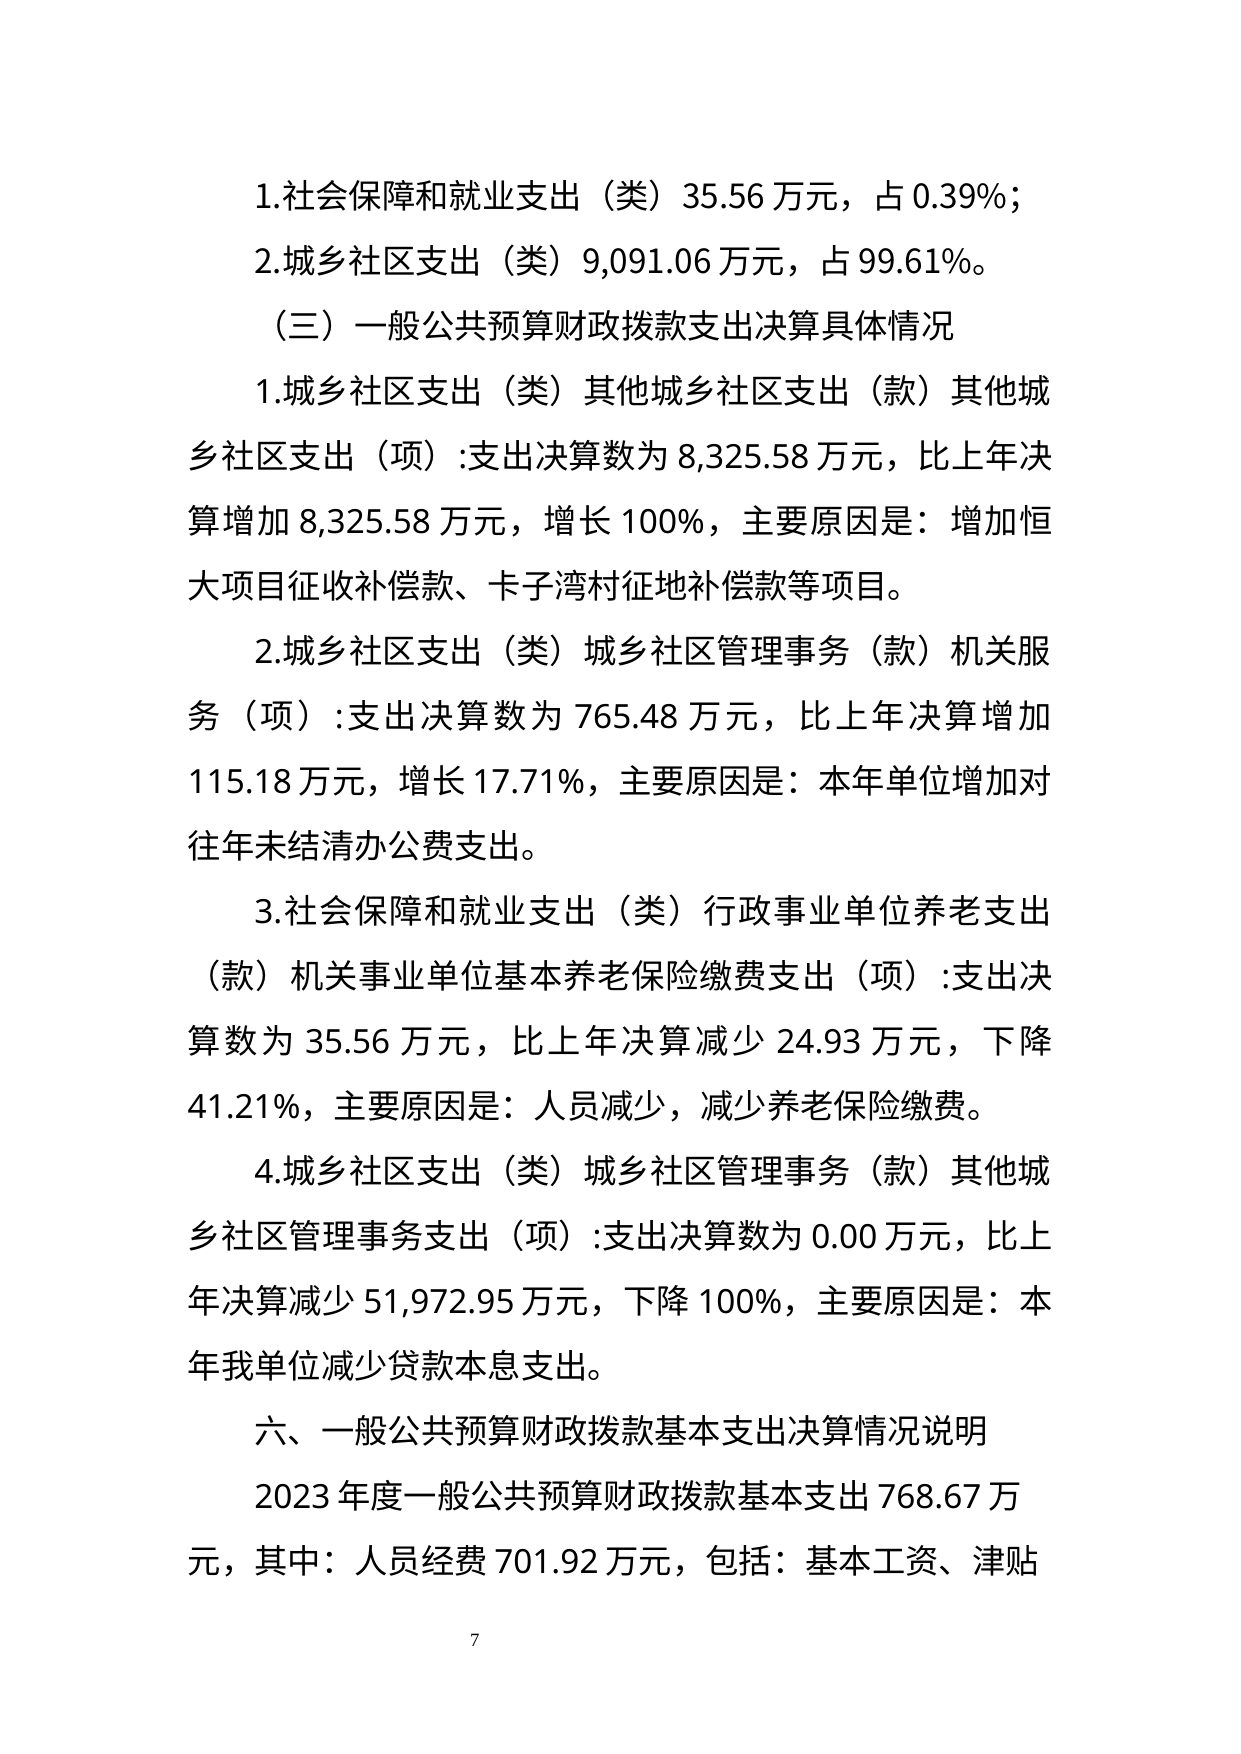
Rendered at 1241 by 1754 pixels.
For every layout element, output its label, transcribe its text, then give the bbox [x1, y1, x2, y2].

text （三）一般公共预算财政拨款支出决算具体情况 [187, 292, 1053, 357]
text 1.城乡社区支出（类）其他城乡社区支出（款）其他城乡社区支出（项）:支出决算数为8,325.58万元，比上年决算增加8,325.58万元，增长100%，主要原因是：增加恒大项目征收补偿款、卡子湾村征地补偿款等项目。 [187, 357, 1053, 617]
text 3.社会保障和就业支出（类）行政事业单位养老支出（款）机关事业单位基本养老保险缴费支出（项）:支出决算数为35.56万元，比上年决算减少24.93万元，下降41.21%，主要原因是：人员减少，减少养老保险缴费。 [187, 877, 1053, 1137]
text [187, 1462, 1053, 1592]
text 六、一般公共预算财政拨款基本支出决算情况说明 [187, 1397, 1053, 1462]
text 1.社会保障和就业支出（类）35.56万元，占0.39%； [187, 162, 1053, 227]
text 2.城乡社区支出（类）城乡社区管理事务（款）机关服务（项）:支出决算数为765.48万元，比上年决算增加115.18万元，增长17.71%，主要原因是：本年单位增加对往年未结清办公费支出。 [187, 617, 1053, 877]
text 2.城乡社区支出（类）9,091.06万元，占99.61%。 [187, 227, 1053, 292]
text 4.城乡社区支出（类）城乡社区管理事务（款）其他城乡社区管理事务支出（项）:支出决算数为0.00万元，比上年决算减少51,972.95万元，下降100%，主要原因是：本年我单位减少贷款本息支出。 [187, 1137, 1053, 1397]
